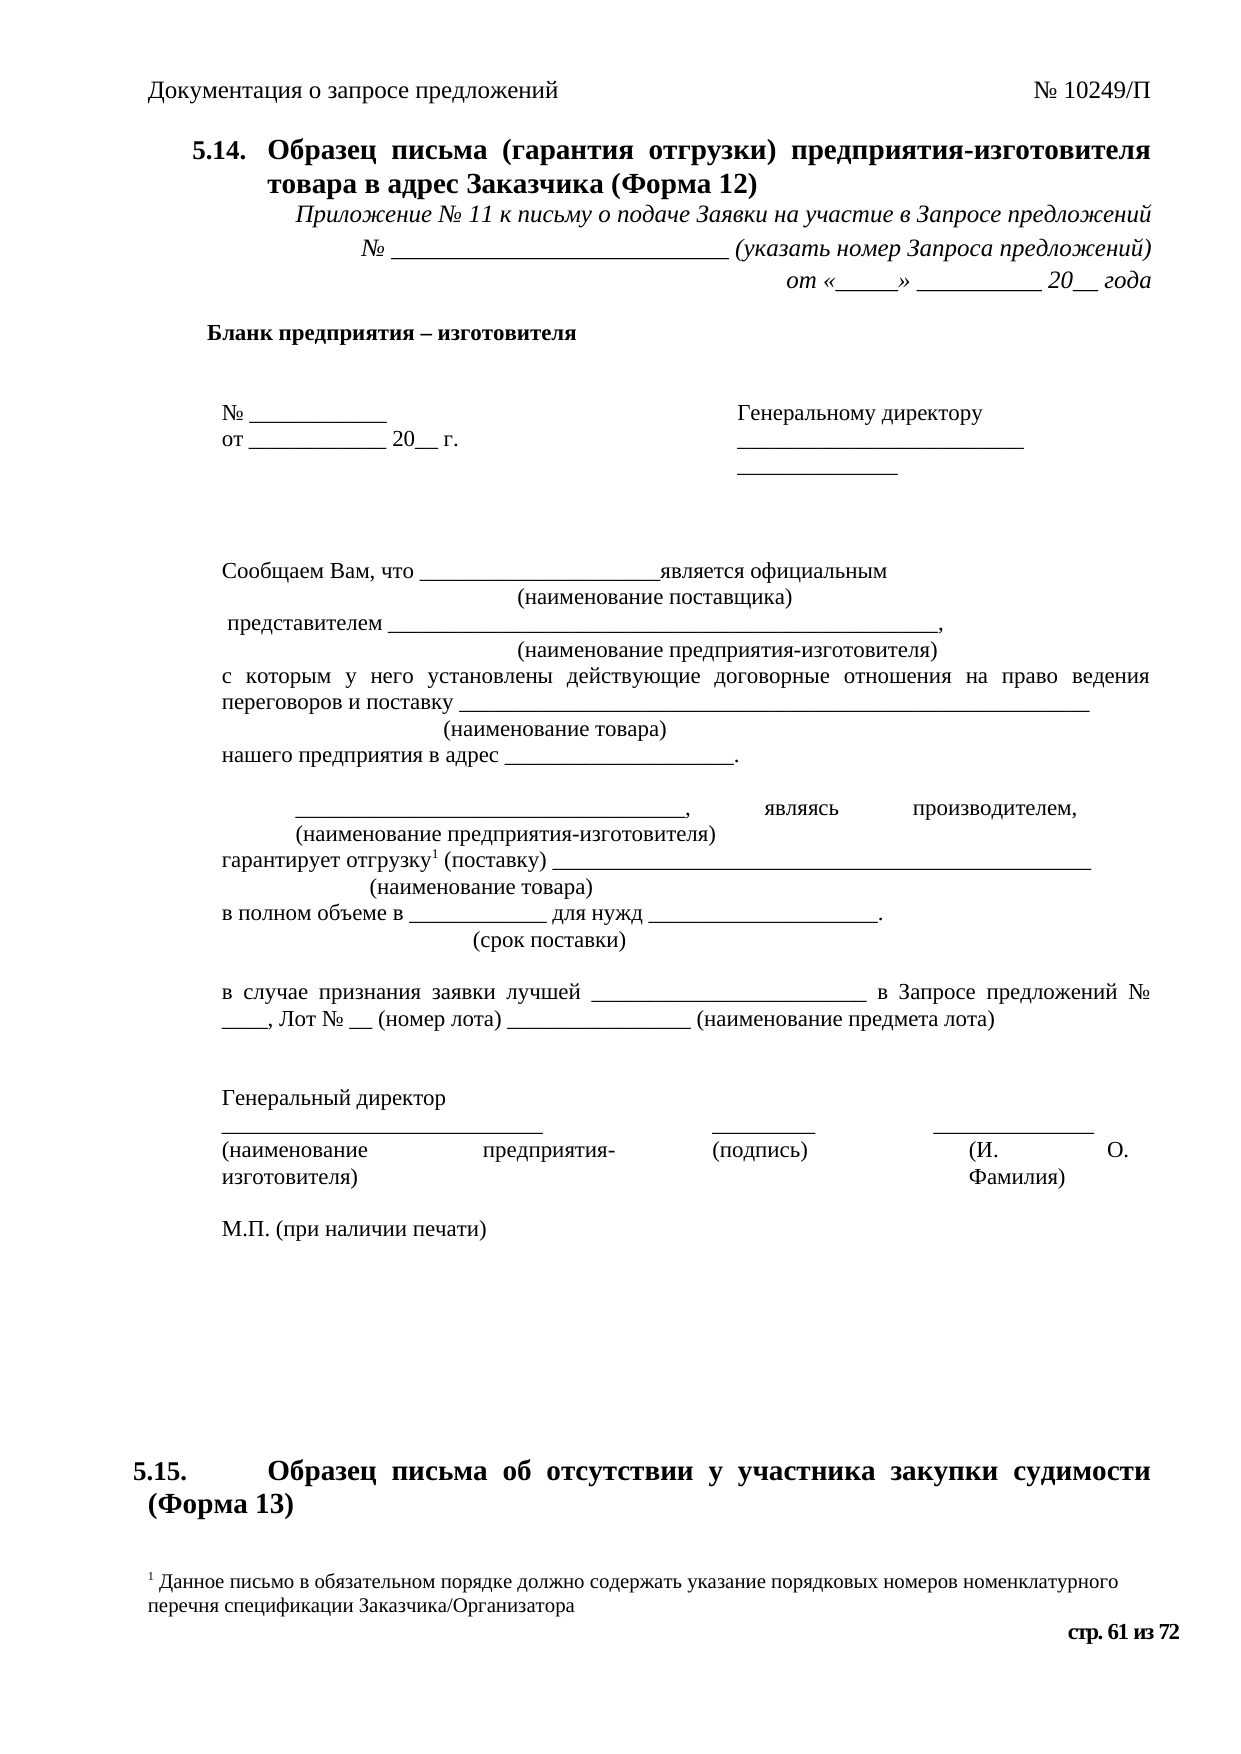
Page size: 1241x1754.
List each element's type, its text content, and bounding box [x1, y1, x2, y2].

text (наименование товара) [369, 715, 1152, 741]
text представителем ________________________________________________, [222, 609, 1152, 636]
table_header ______________ (И. О. Фамилия) [848, 1084, 1140, 1453]
list от «_____» __________ 20__ года [211, 266, 1152, 294]
text в случае признания заявки лучшей ________________________ в Запросе предложений № ____, Лот № __ (номер лота) ________________ (наименование предмета лота) [222, 978, 1152, 1031]
text Бланк предприятия – изготовителя [148, 319, 1152, 346]
text гарантирует отгрузку (поставку) _______________________________________________ [222, 847, 1152, 873]
list Образец письма (гарантия отгрузки) предприятия-изготовителя товара в адрес Заказчика (Форма 12) [192, 132, 1152, 199]
text в полном объеме в ____________ для нужд ____________________. [222, 899, 1152, 926]
text (наименование предприятия-изготовителя) [443, 636, 1152, 662]
table_header № ____________ от ____________ 20__ г. [136, 399, 652, 504]
table_header Генеральный директор ____________________________ (наименование предприятия-изготовителя) М.П. (при наличии печати) [136, 1084, 627, 1453]
text (срок поставки) [473, 926, 1152, 952]
text Сообщаем Вам, что _____________________является официальным [222, 557, 1152, 583]
text (наименование товара) [295, 873, 1152, 899]
text (наименование поставщика) [443, 583, 1152, 609]
text __________________________________, являясь производителем, (наименование предприятия-изготовителя) [295, 794, 1152, 847]
list № ___________________________ (указать номер Запроса предложений) [211, 233, 1152, 261]
text нашего предприятия в адрес ____________________. [222, 741, 1152, 767]
list Приложение № 11 к письму о подаче Заявки на участие в Запросе предложений [211, 199, 1152, 228]
table_header Генеральному директору _________________________ ______________ [652, 399, 1163, 504]
table_header _________ (подпись) [627, 1084, 848, 1453]
text с которым у него установлены действующие договорные отношения на право ведения переговоров и поставку _______________________________________________________ [222, 662, 1152, 715]
list Образец письма об отсутствии у участника закупки судимости (Форма 13) [133, 1453, 1152, 1520]
